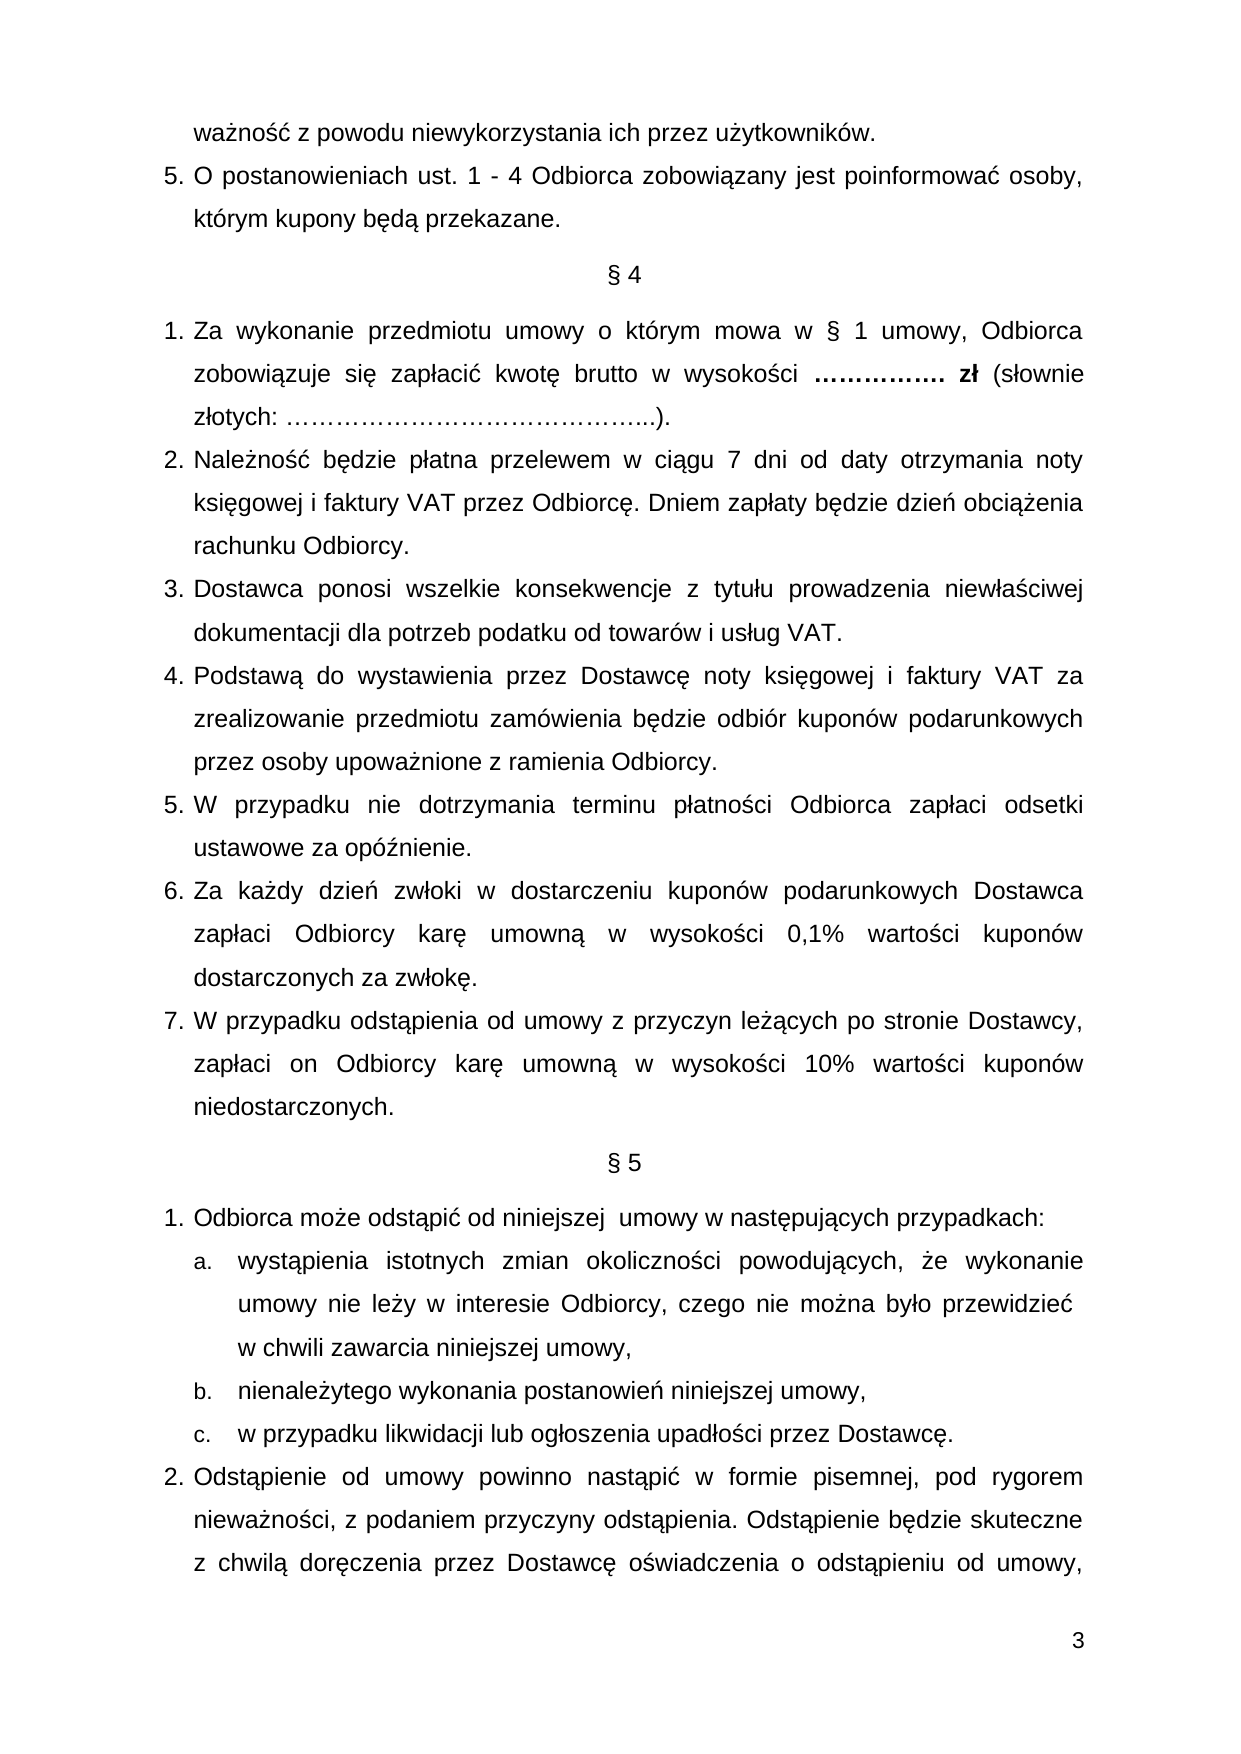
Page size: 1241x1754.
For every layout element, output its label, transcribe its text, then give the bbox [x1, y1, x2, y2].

text § 5 [164, 1148, 1084, 1176]
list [164, 1462, 1084, 1577]
list W przypadku nie dotrzymania terminu płatności Odbiorca zapłaci odsetki ustawowe za opóźnienie. [164, 790, 1084, 862]
list Dostawca ponosi wszelkie konsekwencje z tytułu prowadzenia niewłaściwej dokumentacji dla potrzeb podatku od towarów i usług VAT. [164, 574, 1084, 646]
text § 4 [164, 260, 1084, 289]
list w przypadku likwidacji lub ogłoszenia upadłości przez Dostawcę. [193, 1419, 1084, 1448]
list Należność będzie płatna przelewem w ciągu 7 dni od daty otrzymania noty księgowej i faktury VAT przez Odbiorcę. Dniem zapłaty będzie dzień obciążenia rachunku Odbiorcy. [164, 445, 1084, 560]
list Za wykonanie przedmiotu umowy o którym mowa w § 1 umowy, Odbiorca zobowiązuje się zapłacić kwotę brutto w wysokości ……………. zł (słownie złotych: ……………………………………...). [164, 316, 1084, 431]
list wystąpienia istotnych zmian okoliczności powodujących, że wykonanie umowy nie leży w interesie Odbiorcy, czego nie można było przewidzieć w chwili zawarcia niniejszej umowy, [193, 1246, 1084, 1361]
list Podstawą do wystawienia przez Dostawcę noty księgowej i faktury VAT za zrealizowanie przedmiotu zamówienia będzie odbiór kuponów podarunkowych przez osoby upoważnione z ramienia Odbiorcy. [164, 661, 1084, 776]
list Za każdy dzień zwłoki w dostarczeniu kuponów podarunkowych Dostawca zapłaci Odbiorcy karę umowną w wysokości 0,1% wartości kuponów dostarczonych za zwłokę. [164, 876, 1084, 991]
list nienależytego wykonania postanowień niniejszej umowy, [193, 1376, 1084, 1404]
list W przypadku odstąpienia od umowy z przyczyn leżących po stronie Dostawcy, zapłaci on Odbiorcy karę umowną w wysokości 10% wartości kuponów niedostarczonych. [164, 1006, 1084, 1121]
list O postanowieniach ust. 1 - 4 Odbiorca zobowiązany jest poinformować osoby, którym kupony będą przekazane. [164, 161, 1084, 233]
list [164, 118, 1084, 147]
list Odbiorca może odstąpić od niniejszej umowy w następujących przypadkach: [164, 1203, 1084, 1232]
